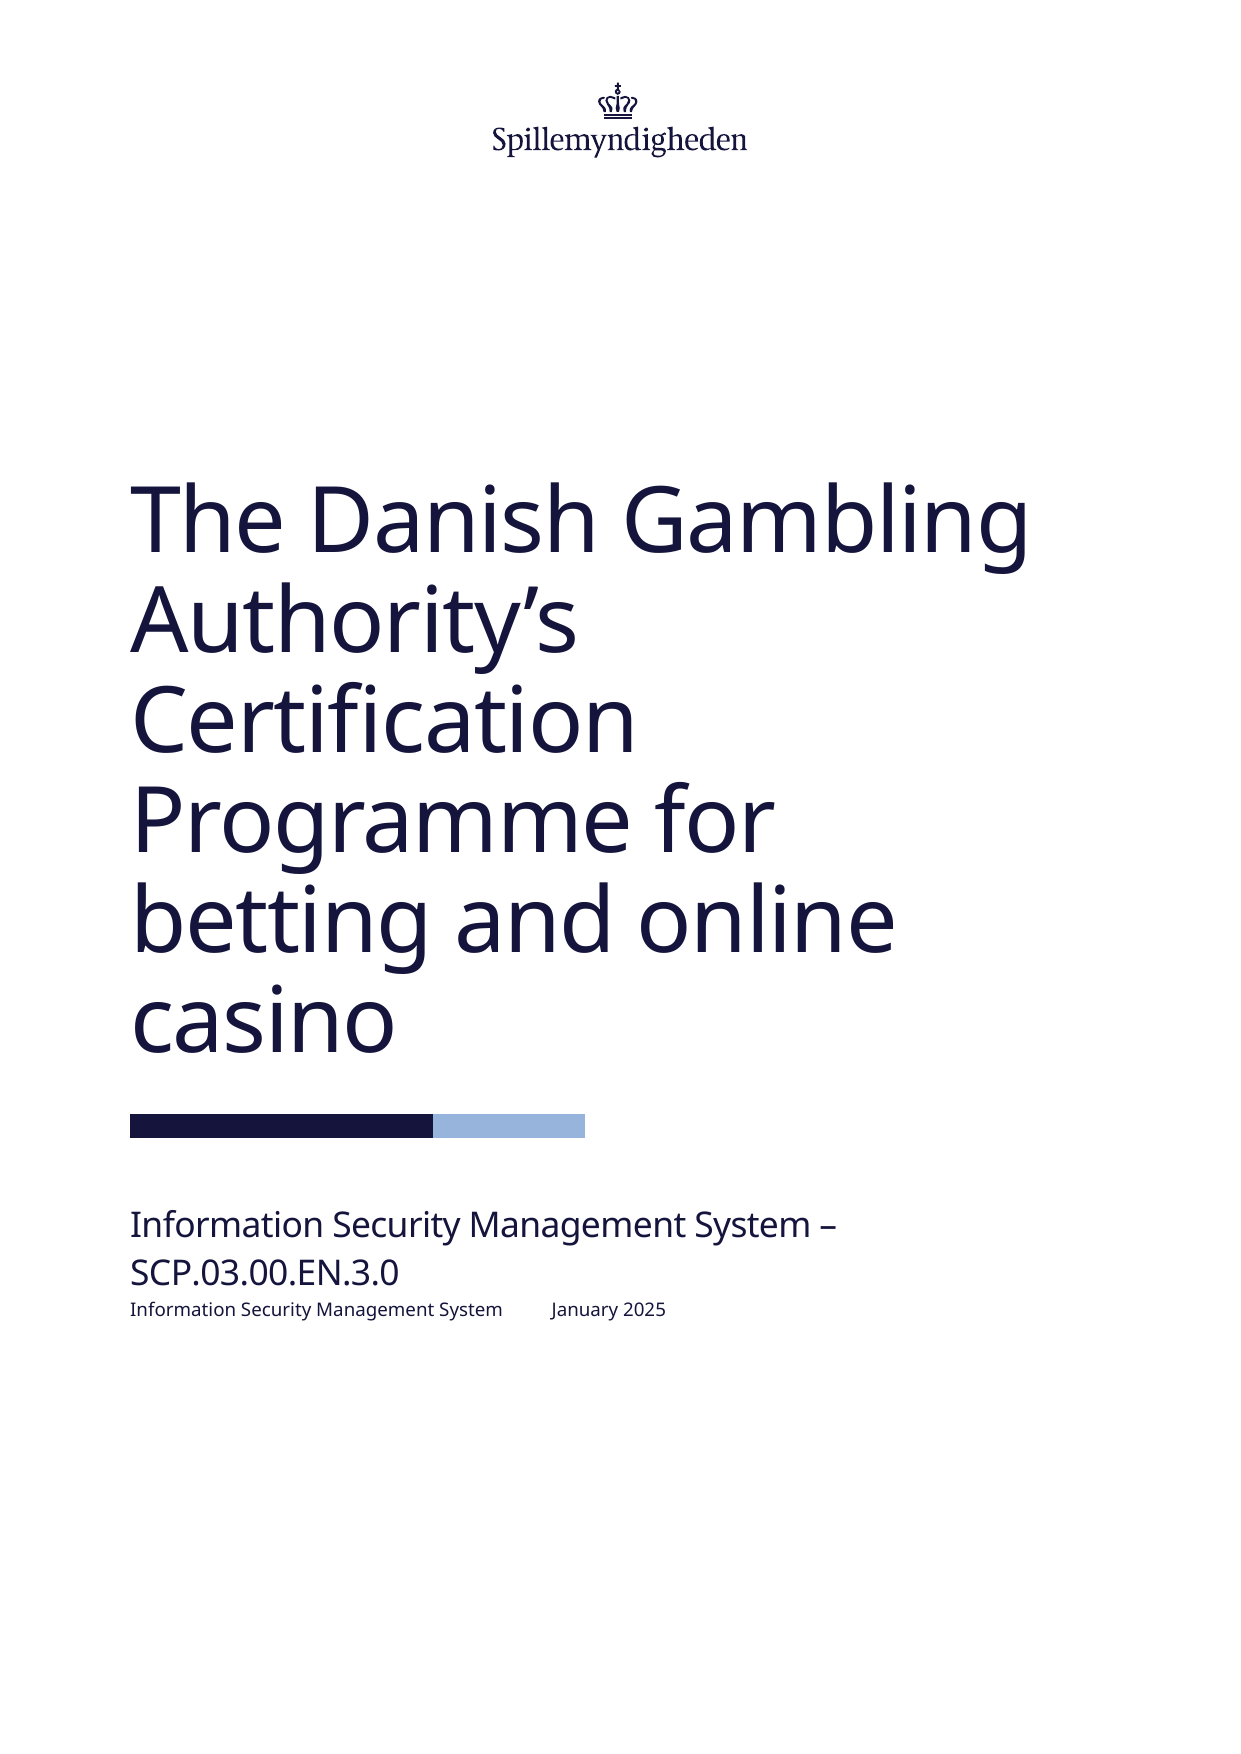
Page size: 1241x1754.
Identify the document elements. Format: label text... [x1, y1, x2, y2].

table_cell [130, 1114, 1075, 1141]
table_header Information Security Management System January 2025 [130, 1296, 1075, 1321]
table_cell Information Security Management System – SCP.03.00.EN.3.0 [130, 1141, 1075, 1296]
table_header The Danish Gambling Authority’s Certification Programme for betting and online casino [130, 473, 1075, 1114]
